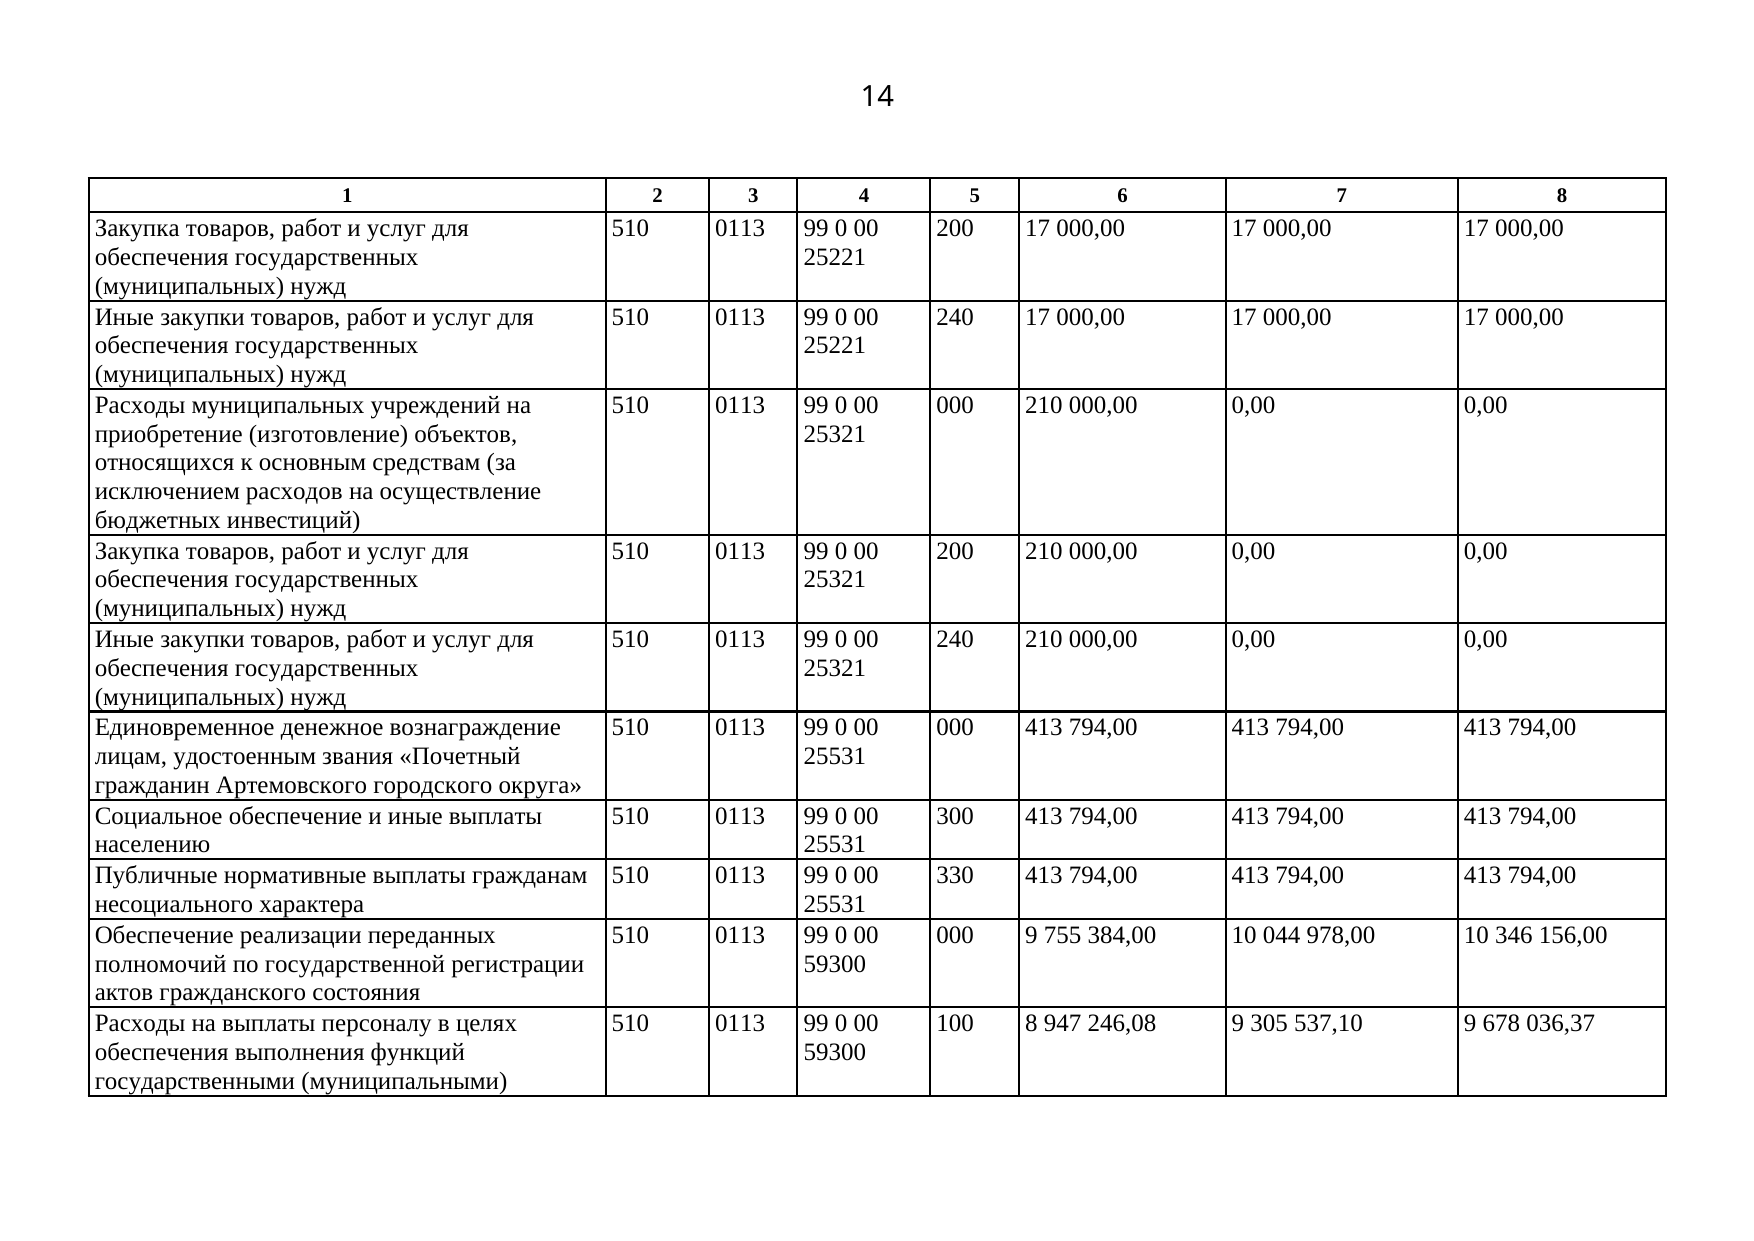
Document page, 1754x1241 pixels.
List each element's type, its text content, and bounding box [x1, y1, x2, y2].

table_cell 99 0 00 25321 [798, 624, 929, 710]
table_cell 210 000,00 [1020, 536, 1225, 622]
table_cell 0113 [710, 920, 796, 1006]
table_cell 9 755 384,00 [1020, 920, 1225, 1006]
table_cell 99 0 00 59300 [798, 920, 929, 1006]
table_cell 0,00 [1459, 390, 1665, 534]
table_cell 99 0 00 25531 [798, 713, 929, 799]
table_cell 200 [931, 213, 1018, 299]
table_cell 99 0 00 25321 [798, 536, 929, 622]
table_cell 413 794,00 [1020, 713, 1225, 799]
table_cell 17 000,00 [1020, 302, 1225, 388]
table_cell Обеспечение реализации переданных полномочий по государственной регистрации актов гражданского состояния [90, 920, 605, 1006]
table_cell 10 346 156,00 [1459, 920, 1665, 1006]
table_header 1 [90, 179, 605, 211]
table_cell 99 0 00 25531 [798, 860, 929, 918]
table_cell 0,00 [1459, 624, 1665, 710]
table_cell 0113 [710, 1008, 796, 1094]
table_cell 510 [607, 536, 708, 622]
table_cell 9 305 537,10 [1227, 1008, 1457, 1094]
table_cell 17 000,00 [1459, 302, 1665, 388]
table_cell 413 794,00 [1020, 860, 1225, 918]
table_cell 510 [607, 801, 708, 858]
table_cell 413 794,00 [1459, 713, 1665, 799]
table_cell 99 0 00 59300 [798, 1008, 929, 1094]
table_cell 99 0 00 25221 [798, 213, 929, 299]
table_cell 0,00 [1227, 390, 1457, 534]
table_cell 000 [931, 920, 1018, 1006]
table_cell 330 [931, 860, 1018, 918]
table_cell 17 000,00 [1227, 302, 1457, 388]
table_cell 0113 [710, 213, 796, 299]
table_cell 0113 [710, 390, 796, 534]
table_cell Расходы муниципальных учреждений на приобретение (изготовление) объектов, относящихся к основным средствам (за исключением расходов на осуществление бюджетных инвестиций) [90, 390, 605, 534]
table_cell 210 000,00 [1020, 624, 1225, 710]
table_header 6 [1020, 179, 1225, 211]
table_cell 413 794,00 [1459, 801, 1665, 858]
table_cell Иные закупки товаров, работ и услуг для обеспечения государственных (муниципальных) нужд [90, 624, 605, 710]
table_cell Единовременное денежное вознаграждение лицам, удостоенным звания «Почетный гражданин Артемовского городского округа» [90, 713, 605, 799]
table_header 2 [607, 179, 708, 211]
table_cell 510 [607, 860, 708, 918]
table_cell 300 [931, 801, 1018, 858]
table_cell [90, 1008, 605, 1094]
table_cell 413 794,00 [1227, 860, 1457, 918]
table_cell 8 947 246,08 [1020, 1008, 1225, 1094]
table_cell 100 [931, 1008, 1018, 1094]
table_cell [90, 302, 605, 388]
table_cell 413 794,00 [1227, 801, 1457, 858]
table_cell 413 794,00 [1459, 860, 1665, 918]
table_cell 510 [607, 624, 708, 710]
table_cell 510 [607, 213, 708, 299]
table_cell 0113 [710, 860, 796, 918]
table_cell 17 000,00 [1459, 213, 1665, 299]
table_cell 240 [931, 624, 1018, 710]
table_header 3 [710, 179, 796, 211]
table_cell Закупка товаров, работ и услуг для обеспечения государственных (муниципальных) нужд [90, 213, 605, 299]
table_cell 9 678 036,37 [1459, 1008, 1665, 1094]
table_cell 0113 [710, 801, 796, 858]
table_cell 413 794,00 [1020, 801, 1225, 858]
table_cell 99 0 00 25321 [798, 390, 929, 534]
table_cell 99 0 00 25531 [798, 801, 929, 858]
table_cell 510 [607, 390, 708, 534]
table_cell 10 044 978,00 [1227, 920, 1457, 1006]
table_header 7 [1227, 179, 1457, 211]
table_cell 0113 [710, 713, 796, 799]
table_cell 000 [931, 713, 1018, 799]
table_cell 99 0 00 25221 [798, 302, 929, 388]
table_cell 413 794,00 [1227, 713, 1457, 799]
table_cell 510 [607, 302, 708, 388]
table_cell 17 000,00 [1227, 213, 1457, 299]
table_cell 510 [607, 713, 708, 799]
table_cell 510 [607, 1008, 708, 1094]
table_cell 0,00 [1459, 536, 1665, 622]
table_cell 0,00 [1227, 624, 1457, 710]
table_cell 240 [931, 302, 1018, 388]
table_cell 510 [607, 920, 708, 1006]
table_cell Социальное обеспечение и иные выплаты населению [90, 801, 605, 858]
table_header 4 [798, 179, 929, 211]
table_header 8 [1459, 179, 1665, 211]
table_cell 0,00 [1227, 536, 1457, 622]
table_cell 000 [931, 390, 1018, 534]
table_cell 0113 [710, 302, 796, 388]
table_cell 210 000,00 [1020, 390, 1225, 534]
table_cell 0113 [710, 536, 796, 622]
table_cell 17 000,00 [1020, 213, 1225, 299]
table_header 5 [931, 179, 1018, 211]
table_cell 0113 [710, 624, 796, 710]
table_cell 200 [931, 536, 1018, 622]
table_cell Закупка товаров, работ и услуг для обеспечения государственных (муниципальных) нужд [90, 536, 605, 622]
table_cell Публичные нормативные выплаты гражданам несоциального характера [90, 860, 605, 918]
